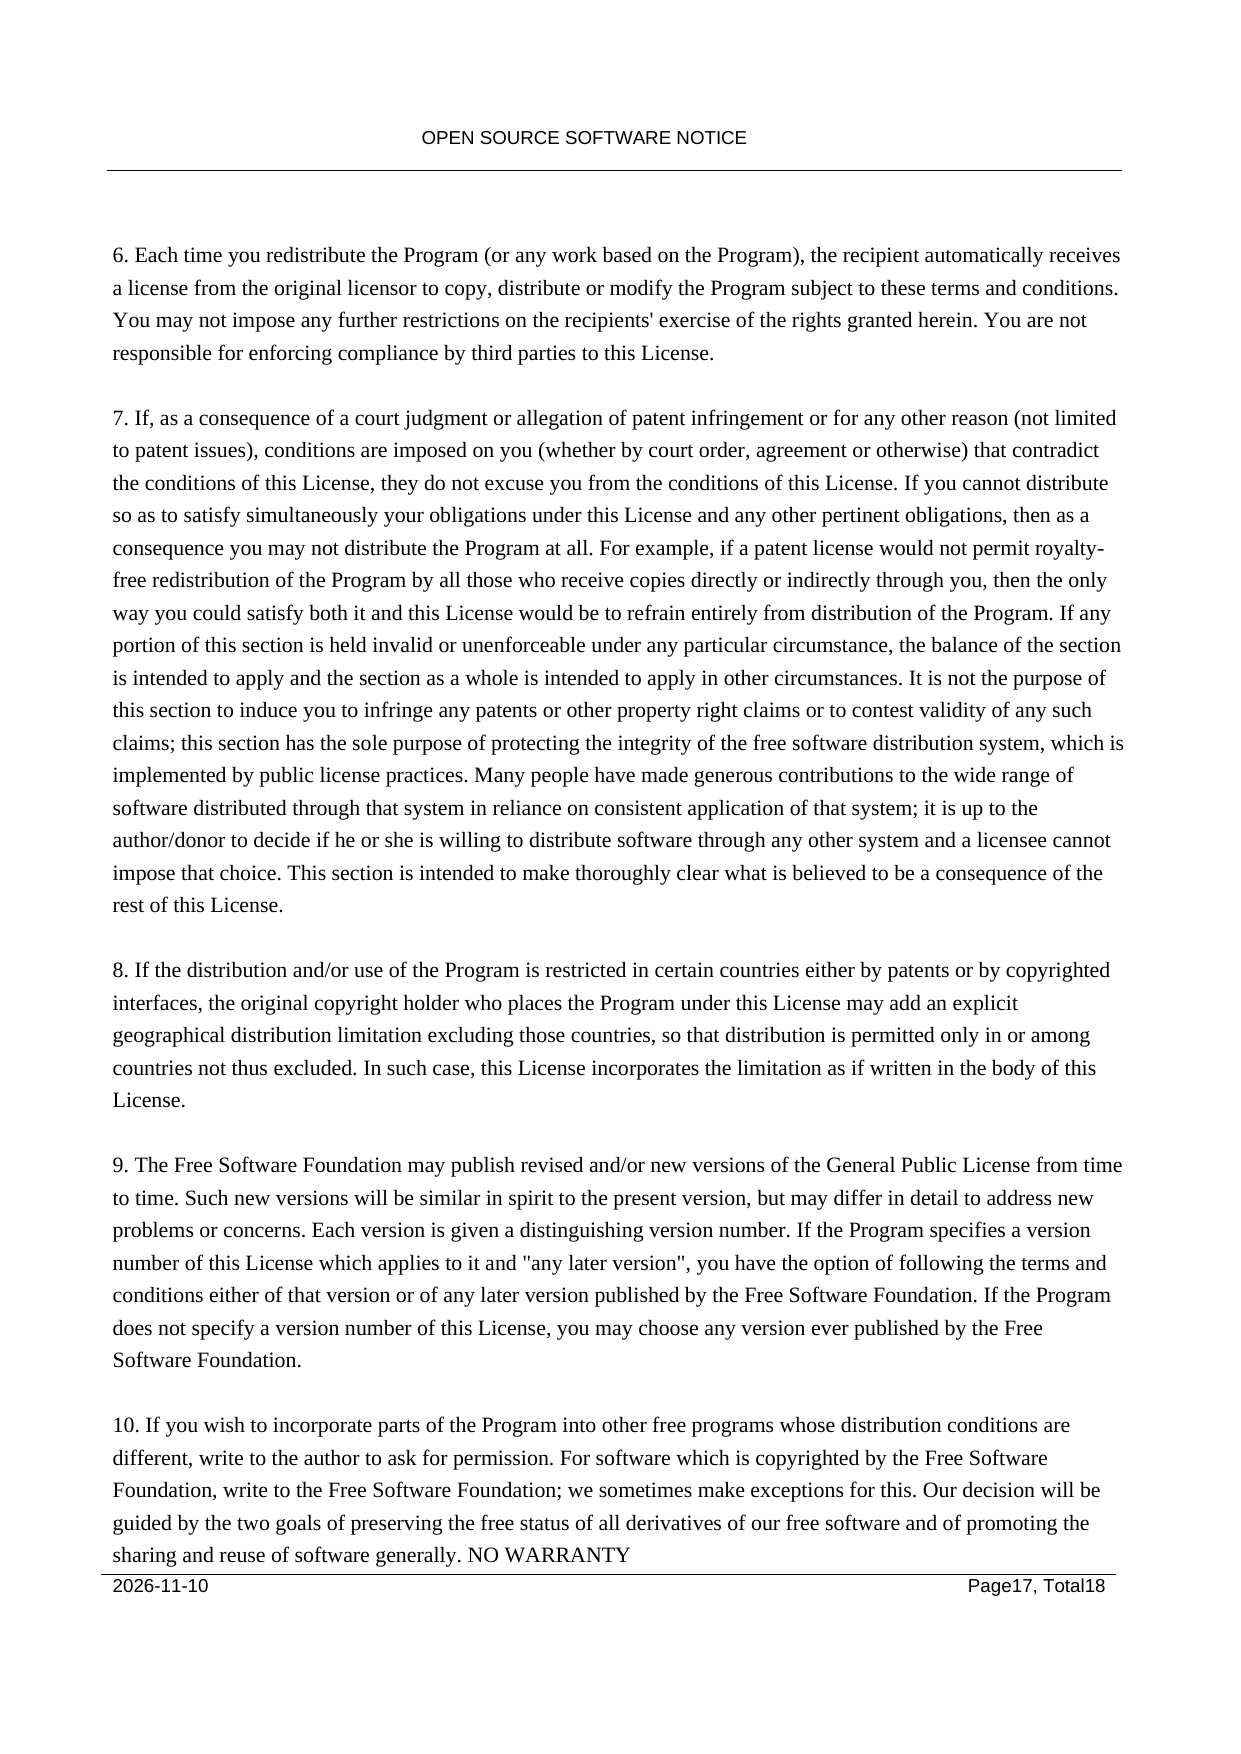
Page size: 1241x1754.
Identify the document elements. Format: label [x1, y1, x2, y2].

text [112, 206, 1128, 1571]
